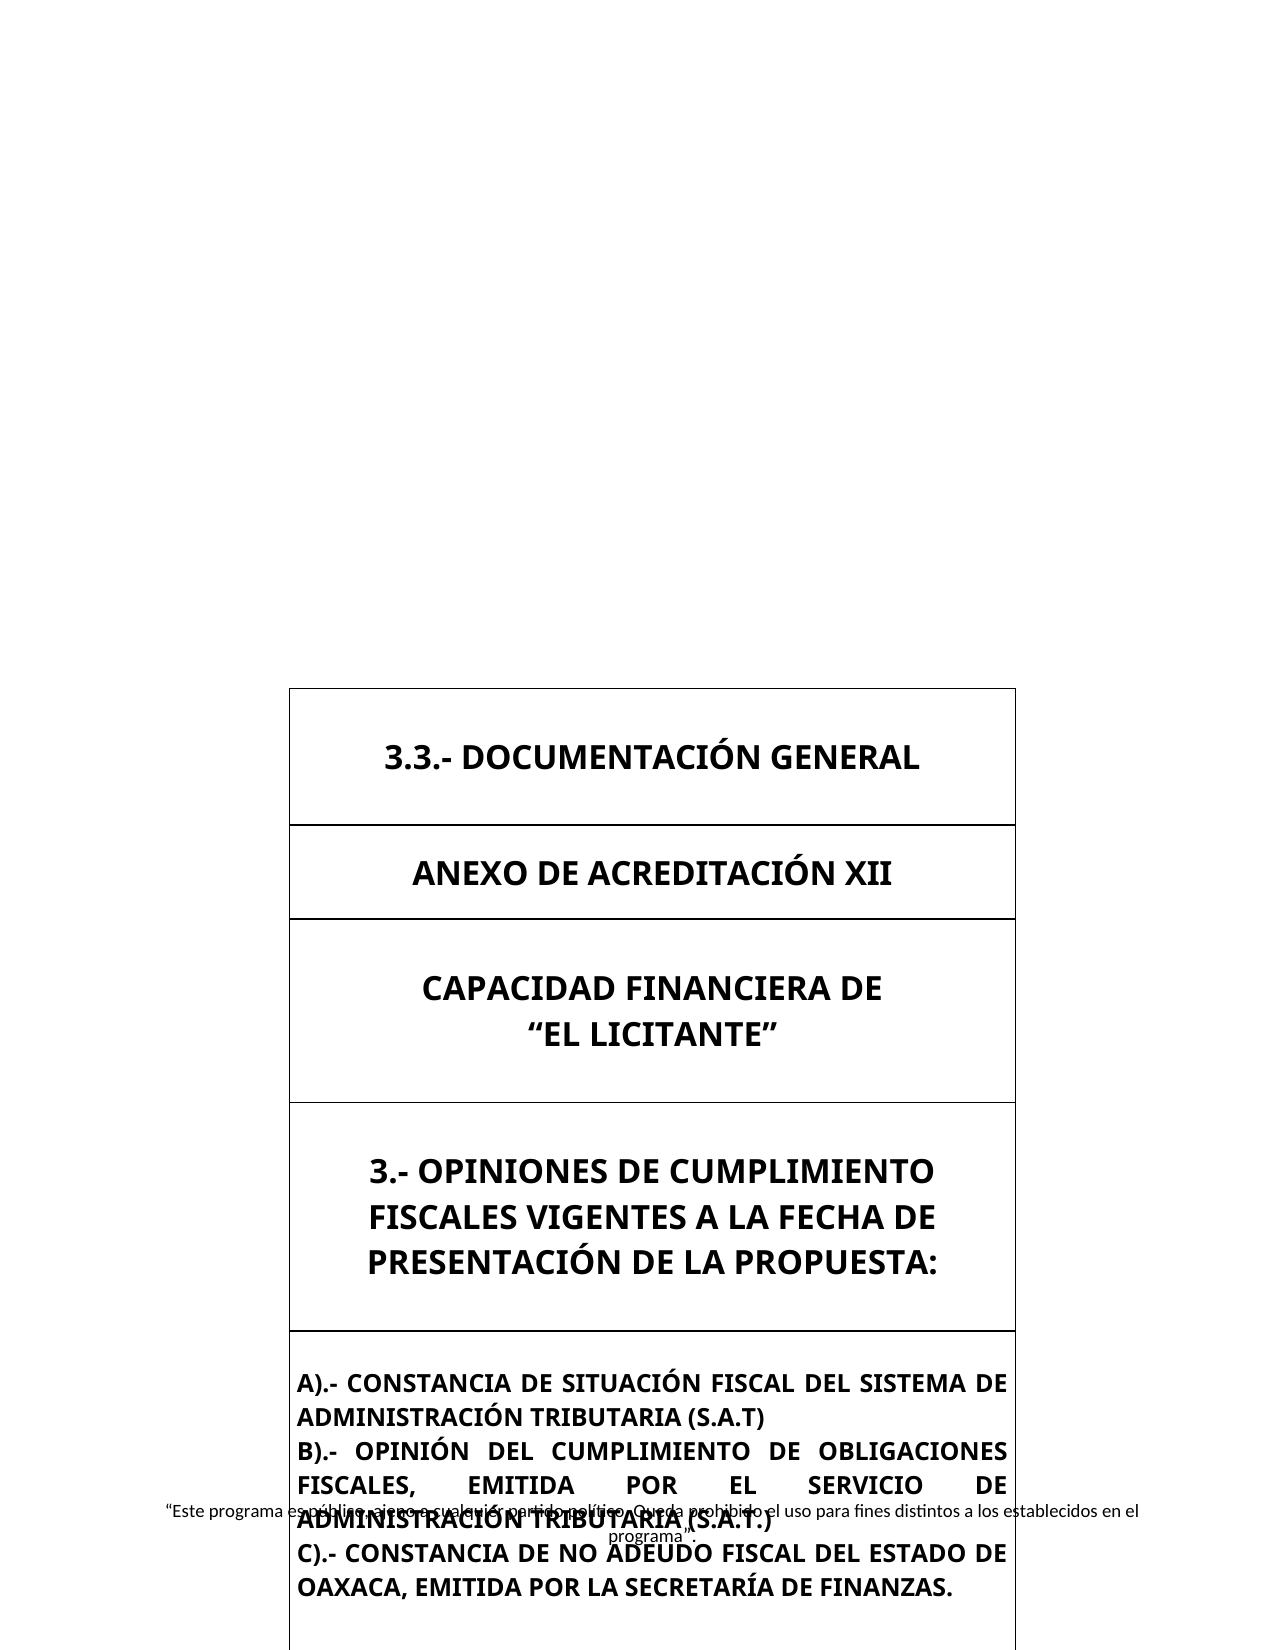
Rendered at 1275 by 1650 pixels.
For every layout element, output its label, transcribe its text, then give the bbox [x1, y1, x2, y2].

table_cell 3.- OPINIONES DE CUMPLIMIENTO FISCALES VIGENTES A LA FECHA DE PRESENTACIÓN DE LA PROPUESTA: [290, 1103, 1015, 1330]
table_cell ANEXO DE ACREDITACIÓN XII [290, 826, 1015, 918]
table_header 3.3.- DOCUMENTACIÓN GENERAL [290, 689, 1015, 824]
table_cell A).- CONSTANCIA DE SITUACIÓN FISCAL DEL SISTEMA DE ADMINISTRACIÓN TRIBUTARIA (S.A.T) B).- OPINIÓN DEL CUMPLIMIENTO DE OBLIGACIONES FISCALES, EMITIDA POR EL SERVICIO DE ADMINISTRACIÓN TRIBUTARIA (S.A.T.) C).- CONSTANCIA DE NO ADEUDO FISCAL DEL ESTADO DE OAXACA, EMITIDA POR LA SECRETARÍA DE FINANZAS. [290, 1332, 1015, 1649]
table_cell CAPACIDAD FINANCIERA DE “EL LICITANTE” [290, 920, 1015, 1101]
